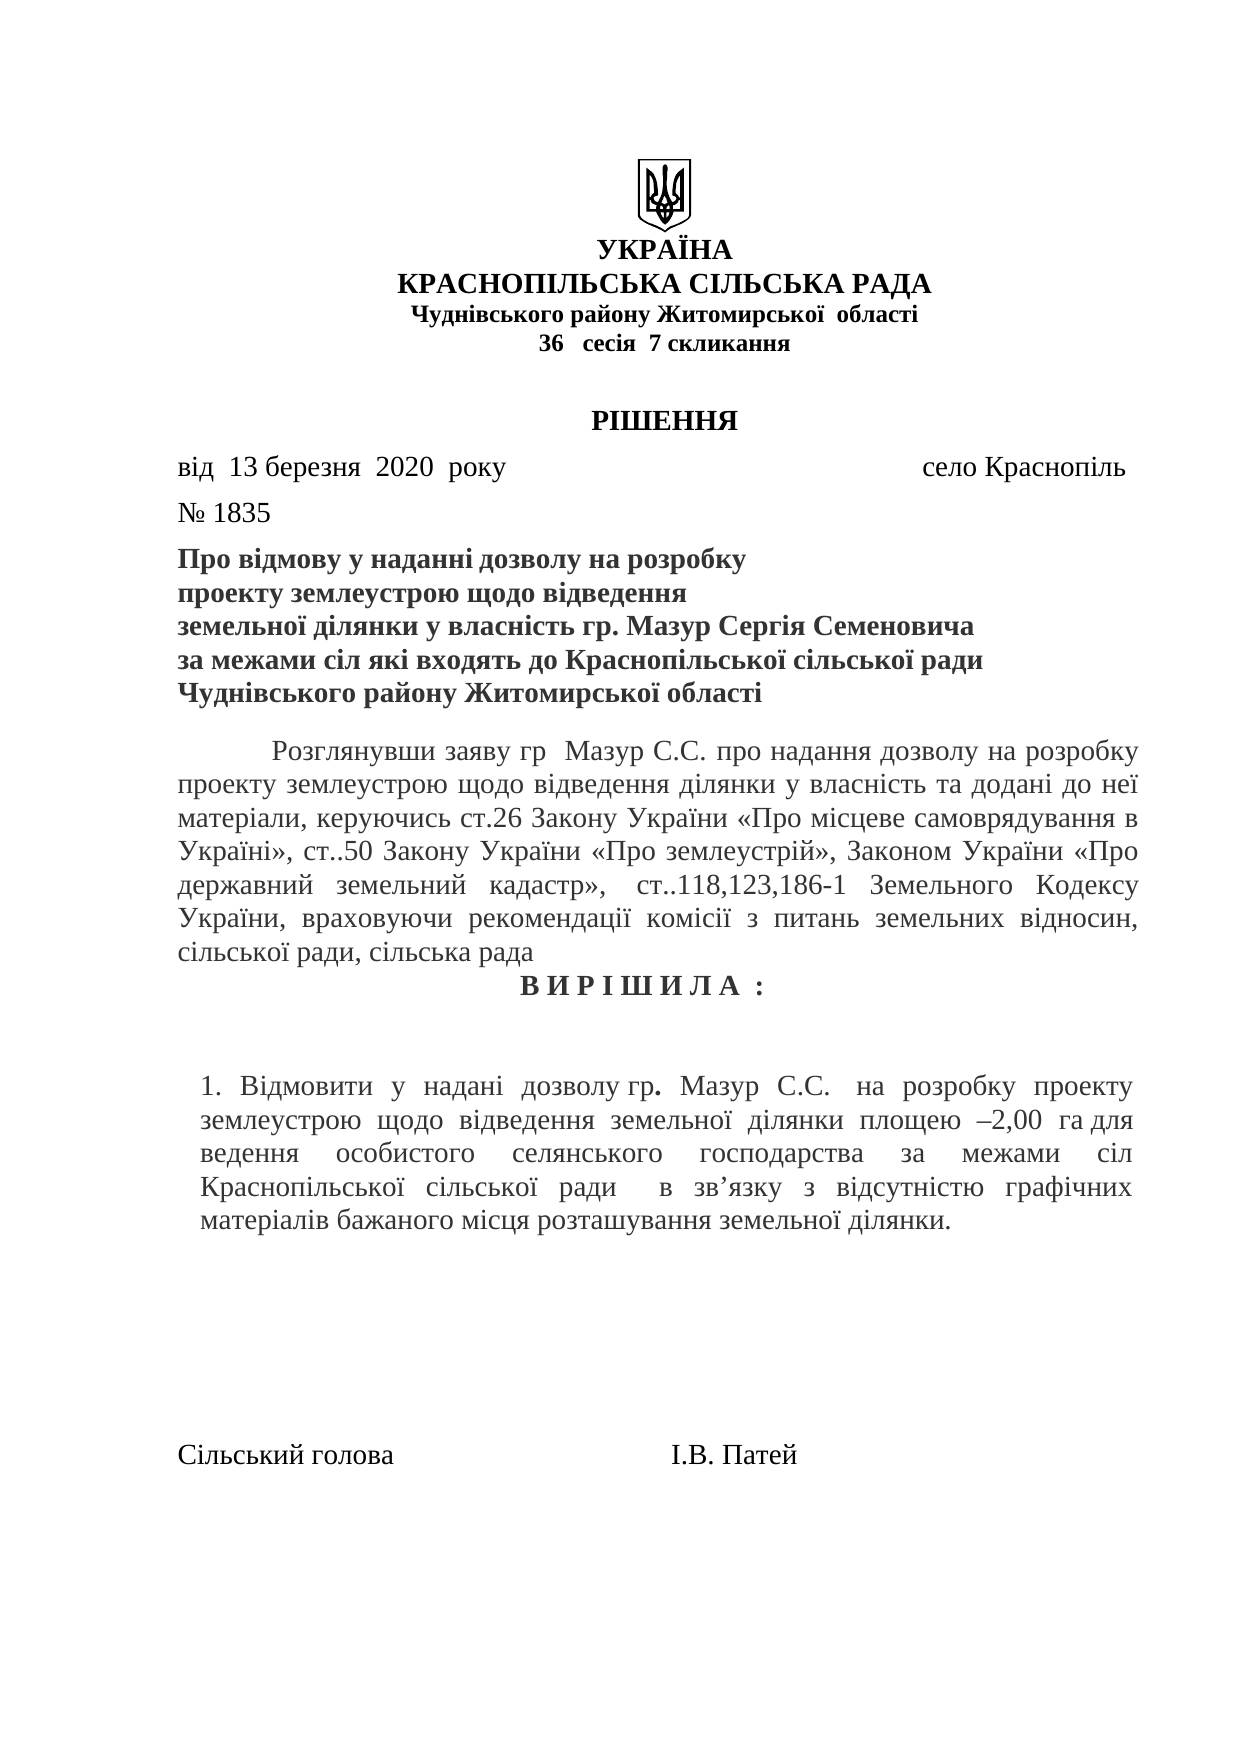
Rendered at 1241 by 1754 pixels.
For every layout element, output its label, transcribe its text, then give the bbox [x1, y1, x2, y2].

text Про відмову у наданні дозволу на розробку [177, 541, 1040, 575]
text земельної ділянки у власність гр. Мазур Сергія Семеновича [177, 608, 1040, 642]
subtitle КРАСНОПІЛЬСЬКА СІЛЬСЬКА РАДА [177, 266, 1152, 299]
text проекту землеустрою щодо відведення [177, 575, 1040, 608]
text Сільський голова І.В. Патей [177, 1437, 1152, 1471]
subtitle 36 сесія 7 скликання [177, 328, 1152, 357]
text Чуднівського району Житомирської області [177, 675, 1040, 709]
text 1. Відмовити у надані дозволу гр. Мазур С.С. на розробку проекту землеустрою щодо відведення земельної ділянки площею –2,00 га для ведення особистого селянського господарства за межами сіл Краснопільської сільської ради в зв’язку з відсутністю графічних матеріалів бажаного місця розташування земельної ділянки. [200, 1068, 1133, 1236]
subtitle УКРАЇНА [177, 232, 1152, 266]
text від 13 березня 2020 року село Краснопіль [177, 449, 1152, 483]
text РІШЕННЯ [177, 403, 1152, 437]
text Розглянувши заяву гр Мазур С.С. про надання дозволу на розробку проекту землеустрою щодо відведення ділянки у власність та додані до неї матеріали, керуючись ст.26 Закону України «Про місцеве самоврядування в Україні», ст..50 Закону України «Про землеустрій», Законом України «Про державний земельний кадастр», ст..118,123,186-1 Земельного Кодексу України, враховуючи рекомендації комісії з питань земельних відносин, сільської ради, сільська рада [177, 733, 1139, 968]
text за межами сіл які входять до Краснопільської сільської ради [177, 642, 1040, 675]
subtitle Чуднівського району Житомирської області [177, 299, 1152, 328]
text В И Р І Ш И Л А : [177, 968, 1133, 1001]
text № 1835 [177, 495, 1152, 529]
